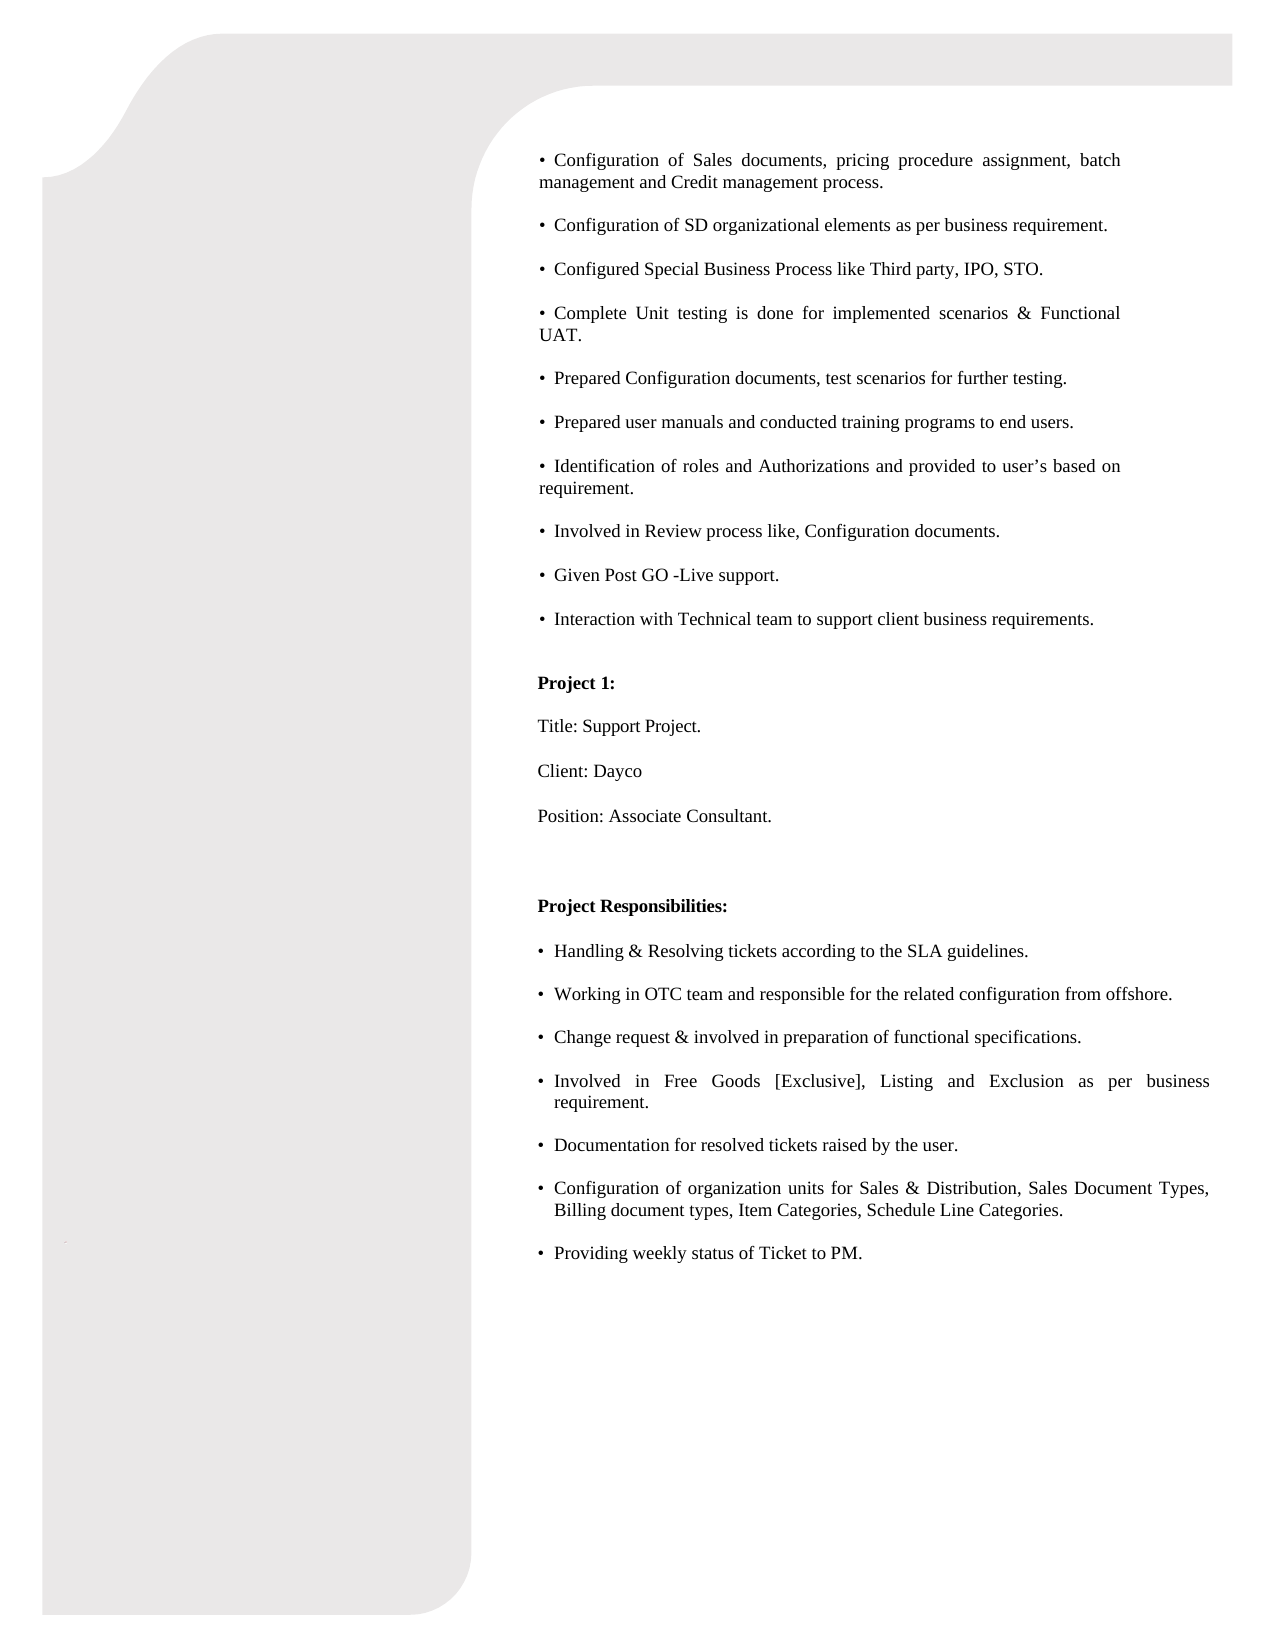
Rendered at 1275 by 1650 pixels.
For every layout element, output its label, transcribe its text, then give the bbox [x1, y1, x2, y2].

list Handling & Resolving tickets according to the SLA guidelines. [537, 940, 1210, 962]
subtitle Project 1: [537, 672, 1210, 693]
list Interaction with Technical team to support client business requirements. [539, 608, 1121, 629]
list Configuration of Sales documents, pricing procedure assignment, batch management and Credit management process. [539, 149, 1121, 192]
list Configuration of SD organizational elements as per business requirement. [539, 214, 1121, 236]
list Identification of roles and Authorizations and provided to user’s based on requirement. [539, 455, 1121, 498]
list Involved in Free Goods [Exclusive], Listing and Exclusion as per business requirement. [537, 1069, 1210, 1113]
list Configuration of organization units for Sales & Distribution, Sales Document Types, Billing document types, Item Categories, Schedule Line Categories. [537, 1177, 1210, 1220]
list Change request & involved in preparation of functional specifications. [537, 1026, 1210, 1048]
list Given Post GO -Live support. [539, 564, 1121, 586]
list Configured Special Business Process like Third party, IPO, STO. [539, 258, 1121, 279]
text Client: Dayco [537, 760, 946, 781]
list Documentation for resolved tickets raised by the user. [537, 1134, 1210, 1156]
text Position: Associate Consultant. [537, 804, 946, 826]
text Title: Support Project. [537, 715, 1210, 737]
list Involved in Review process like, Configuration documents. [539, 520, 1121, 542]
list Complete Unit testing is done for implemented scenarios & Functional UAT. [539, 302, 1121, 345]
list Prepared Configuration documents, test scenarios for further testing. [539, 367, 1121, 389]
list Working in OTC team and responsible for the related configuration from offshore. [537, 983, 1210, 1005]
list Providing weekly status of Ticket to PM. [537, 1242, 1210, 1263]
list Prepared user manuals and conducted training programs to end users. [539, 411, 1121, 433]
subtitle Project Responsibilities: [537, 895, 1210, 917]
